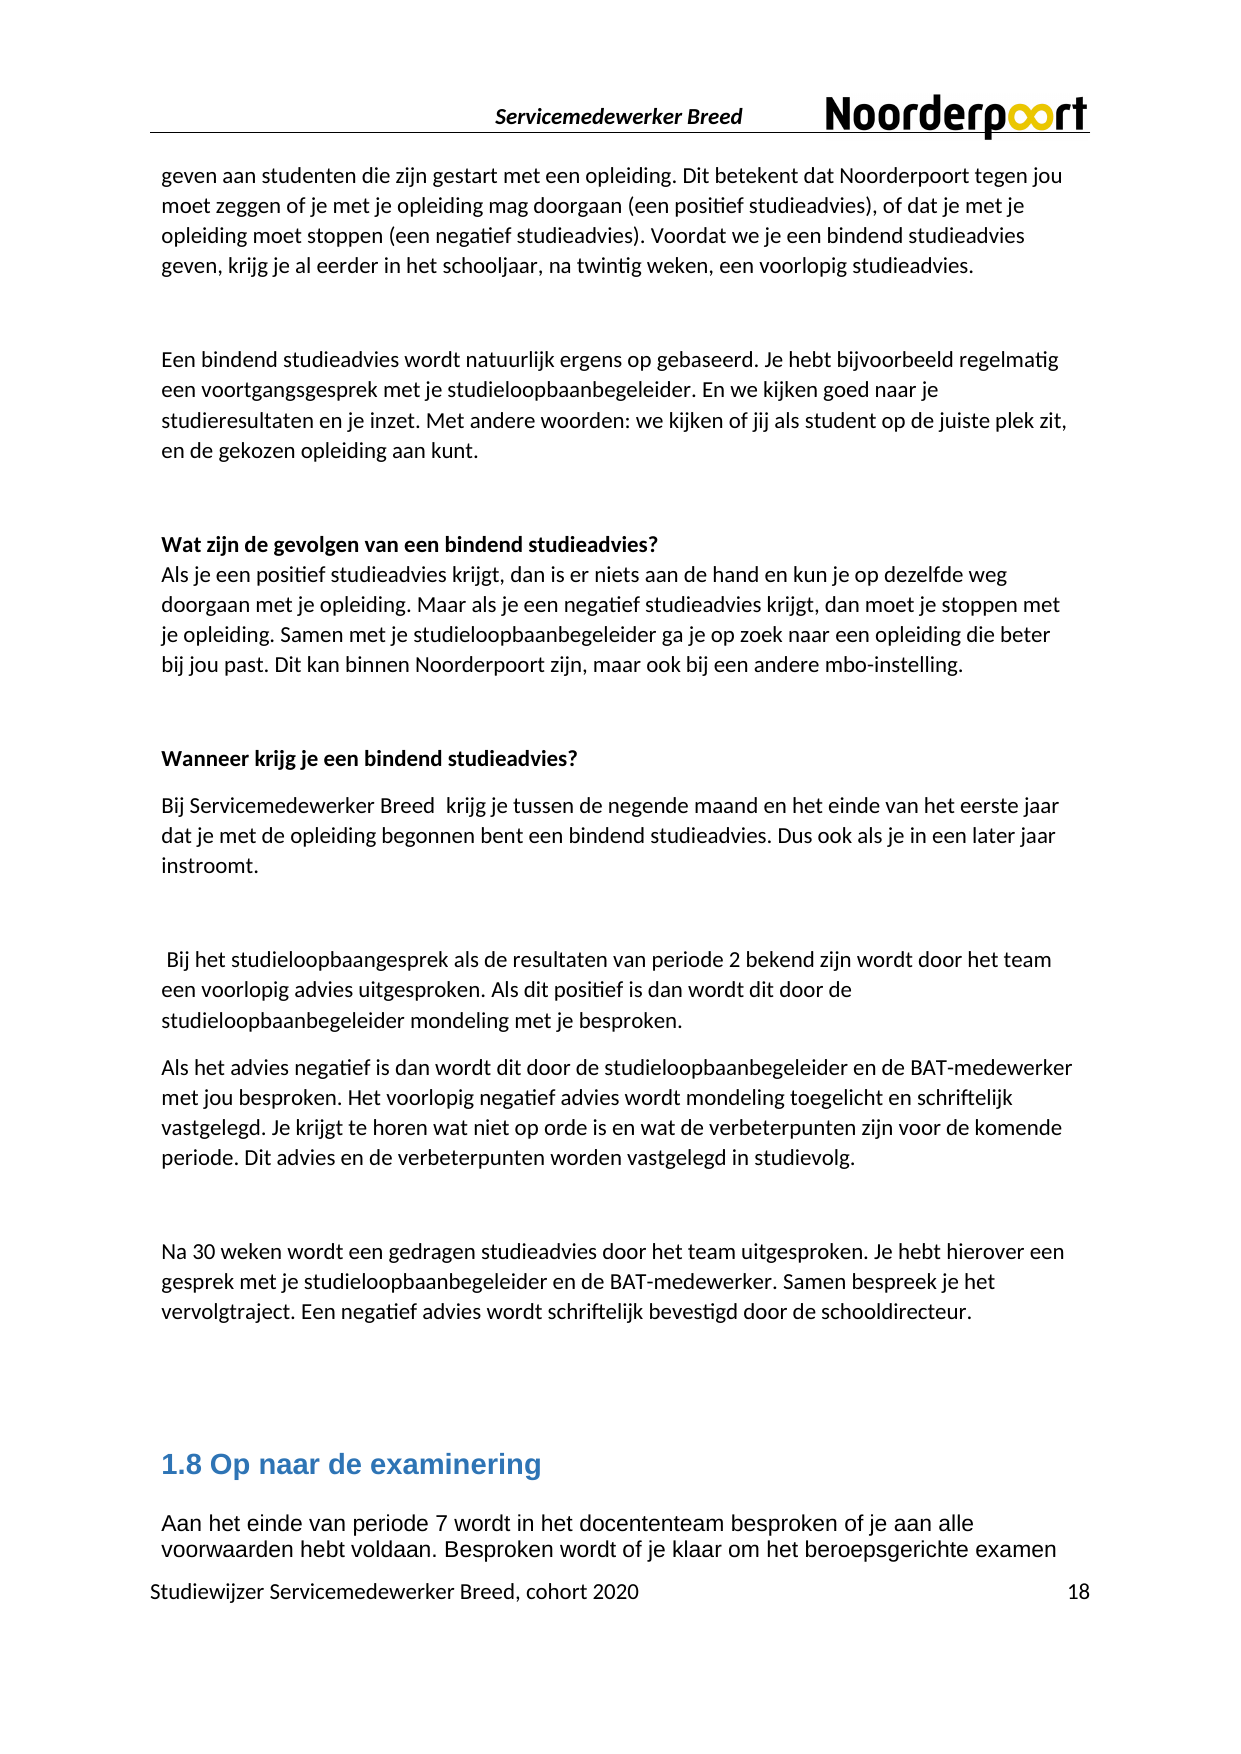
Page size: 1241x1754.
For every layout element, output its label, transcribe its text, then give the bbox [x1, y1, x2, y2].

picture [825, 93, 1088, 132]
picture [825, 133, 1088, 141]
